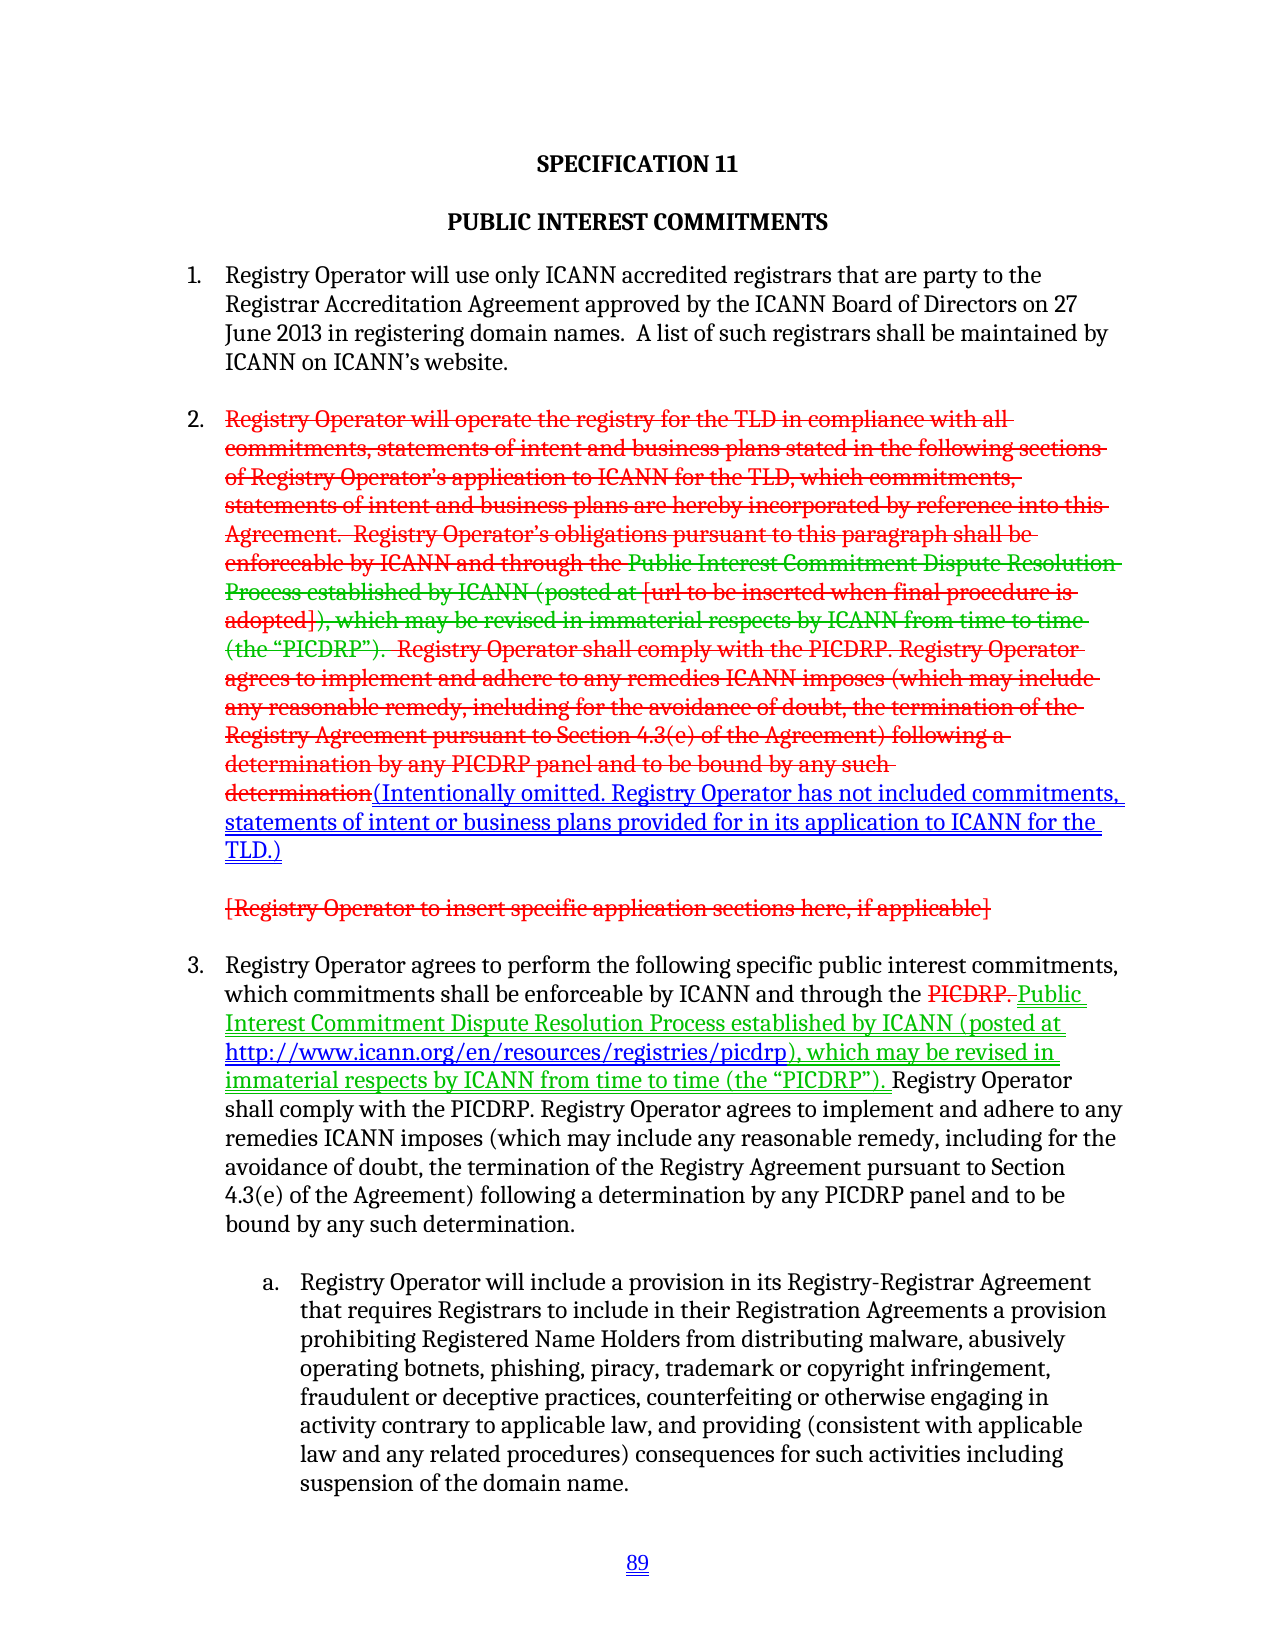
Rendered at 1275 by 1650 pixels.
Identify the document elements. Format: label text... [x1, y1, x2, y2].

list Registry Operator agrees to perform the following specific public interest commitments, which commitments shall be enforceable by ICANN and through the PICDRP. Public Interest Commitment Dispute Resolution Process established by ICANN (posted at http://www.icann.org/en/resources/registries/picdrp), which may be revised in immaterial respects by ICANN from time to time (the “PICDRP”). Registry Operator shall comply with the PICDRP. Registry Operator agrees to implement and adhere to any remedies ICANN imposes (which may include any reasonable remedy, including for the avoidance of doubt, the termination of the Registry Agreement pursuant to Section 4.3(e) of the Agreement) following a determination by any PICDRP panel and to be bound by any such determination. [187, 951, 1125, 1239]
list [Registry Operator to insert specific application sections here, if applicable] [225, 894, 1125, 922]
list Registry Operator will operate the registry for the TLD in compliance with all commitments, statements of intent and business plans stated in the following sections of Registry Operator’s application to ICANN for the TLD, which commitments, statements of intent and business plans are hereby incorporated by reference into this Agreement. Registry Operator’s obligations pursuant to this paragraph shall be enforceable by ICANN and through the Public Interest Commitment Dispute Resolution Process established by ICANN (posted at [url to be inserted when final procedure is adopted]), which may be revised in immaterial respects by ICANN from time to time (the “PICDRP”). Registry Operator shall comply with the PICDRP. Registry Operator agrees to implement and adhere to any remedies ICANN imposes (which may include any reasonable remedy, including for the avoidance of doubt, the termination of the Registry Agreement pursuant to Section 4.3(e) of the Agreement) following a determination by any PICDRP panel and to be bound by any such determination(Intentionally omitted. Registry Operator has not included commitments, statements of intent or business plans provided for in its application to ICANN for the TLD.) [187, 405, 1125, 865]
list Registry Operator will use only ICANN accredited registrars that are party to the Registrar Accreditation Agreement approved by the ICANN Board of Directors on 27 June 2013 in registering domain names. A list of such registrars shall be maintained by ICANN on ICANN’s website. [187, 261, 1125, 376]
text PUBLIC INTEREST COMMITMENTS [150, 150, 1125, 236]
list Registry Operator will include a provision in its Registry-Registrar Agreement that requires Registrars to include in their Registration Agreements a provision prohibiting Registered Name Holders from distributing malware, abusively operating botnets, phishing, piracy, trademark or copyright infringement, fraudulent or deceptive practices, counterfeiting or otherwise engaging in activity contrary to applicable law, and providing (consistent with applicable law and any related procedures) consequences for such activities including suspension of the domain name. [262, 1267, 1125, 1497]
